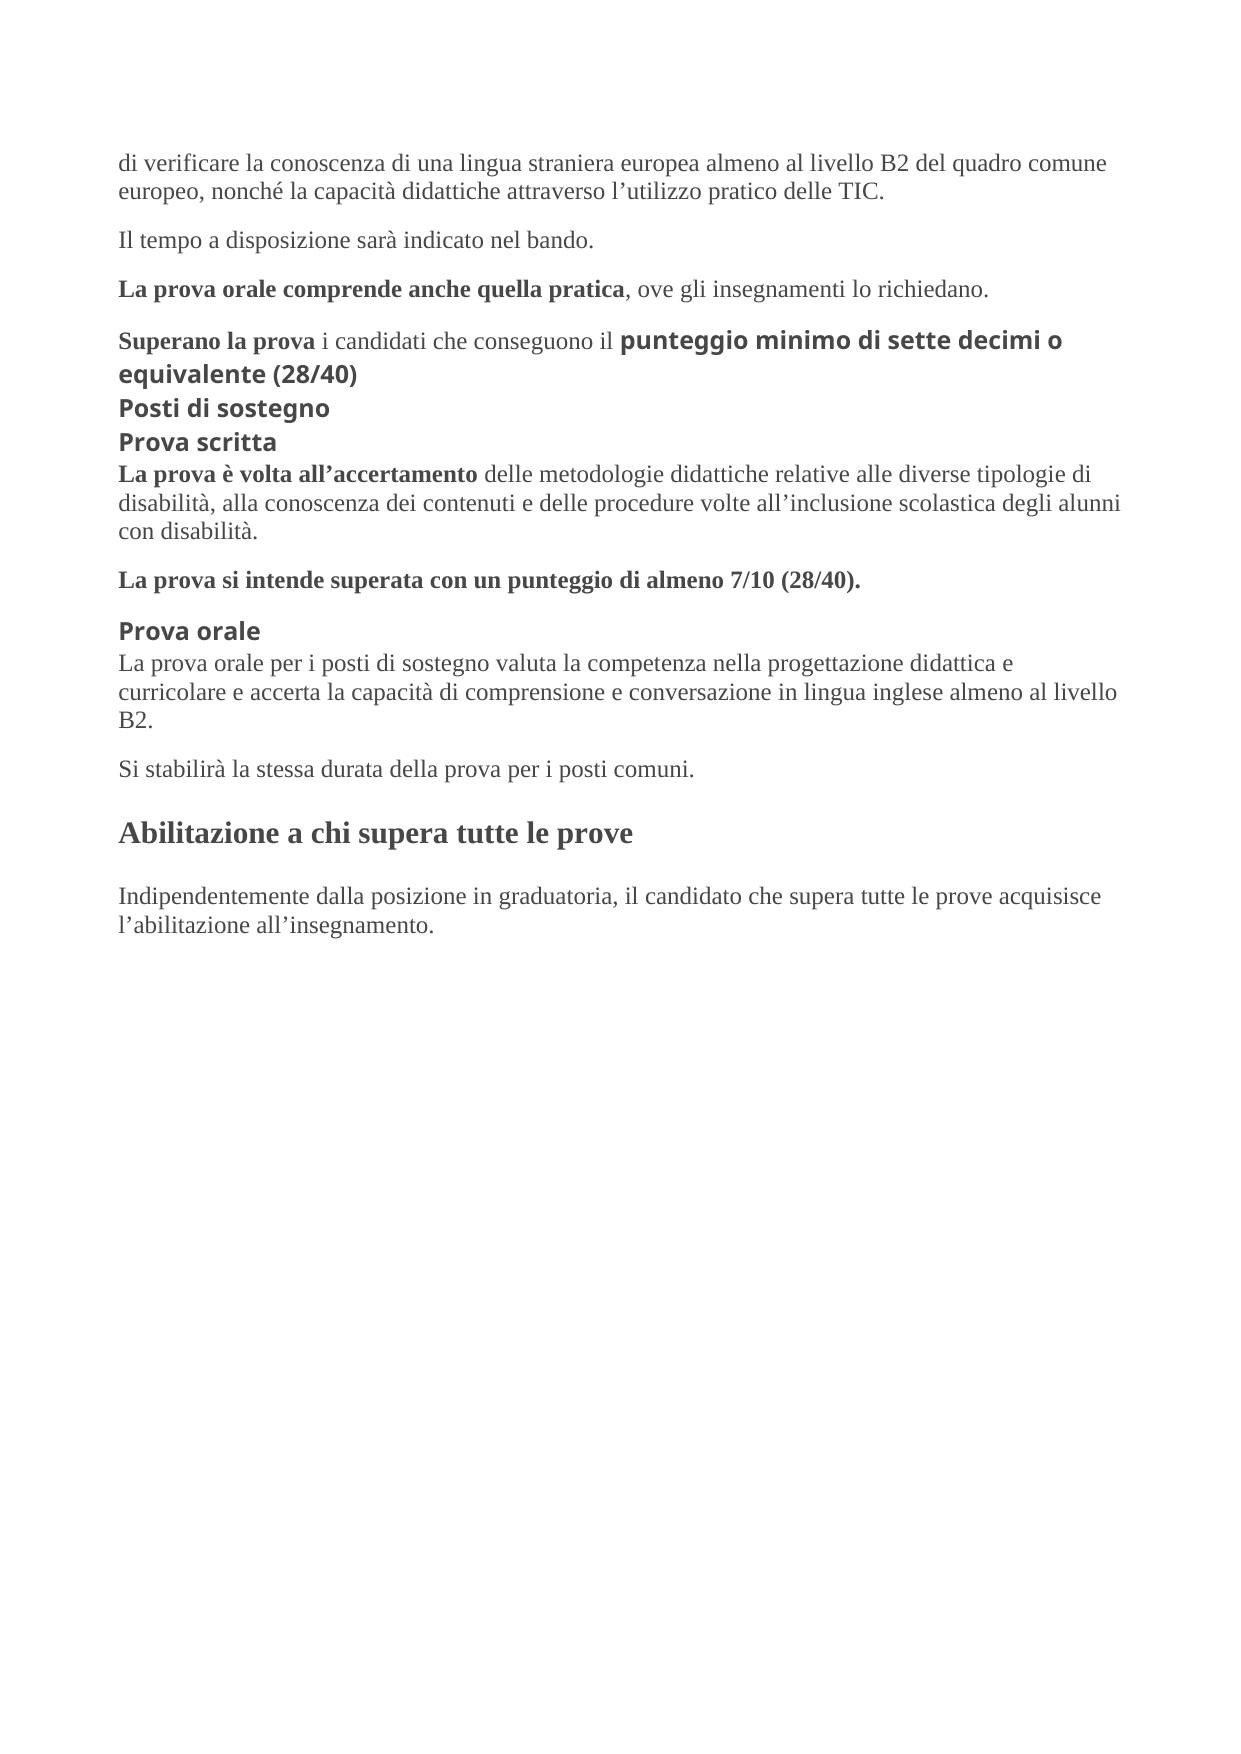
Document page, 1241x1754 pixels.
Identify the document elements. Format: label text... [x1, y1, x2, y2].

text La prova orale per i posti di sostegno valuta la competenza nella progettazione didattica e curricolare e accerta la capacità di comprensione e conversazione in lingua inglese almeno al livello B2. [118, 648, 1122, 734]
text Si stabilirà la stessa durata della prova per i posti comuni. [118, 754, 1122, 783]
text Abilitazione a chi supera tutte le prove [118, 814, 1122, 850]
text La prova è volta all’accertamento delle metodologie didattiche relative alle diverse tipologie di disabilità, alla conoscenza dei contenuti e delle procedure volte all’inclusione scolastica degli alunni con disabilità. [118, 459, 1122, 545]
text Superano la prova i candidati che conseguono il punteggio minimo di sette decimi o equivalente (28/40) [118, 323, 1122, 391]
text Indipendentemente dalla posizione in graduatoria, il candidato che supera tutte le prove acquisisce l’abilitazione all’insegnamento. [118, 881, 1122, 939]
text Posti di sostegno [118, 391, 1122, 425]
text La prova si intende superata con un punteggio di almeno 7/10 (28/40). [118, 565, 1122, 594]
text Prova orale [118, 614, 1122, 648]
text Prova scritta [118, 425, 1122, 459]
text La prova orale comprende anche quella pratica, ove gli insegnamenti lo richiedano. [118, 274, 1122, 303]
text Il tempo a disposizione sarà indicato nel bando. [118, 225, 1122, 254]
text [118, 148, 1122, 205]
